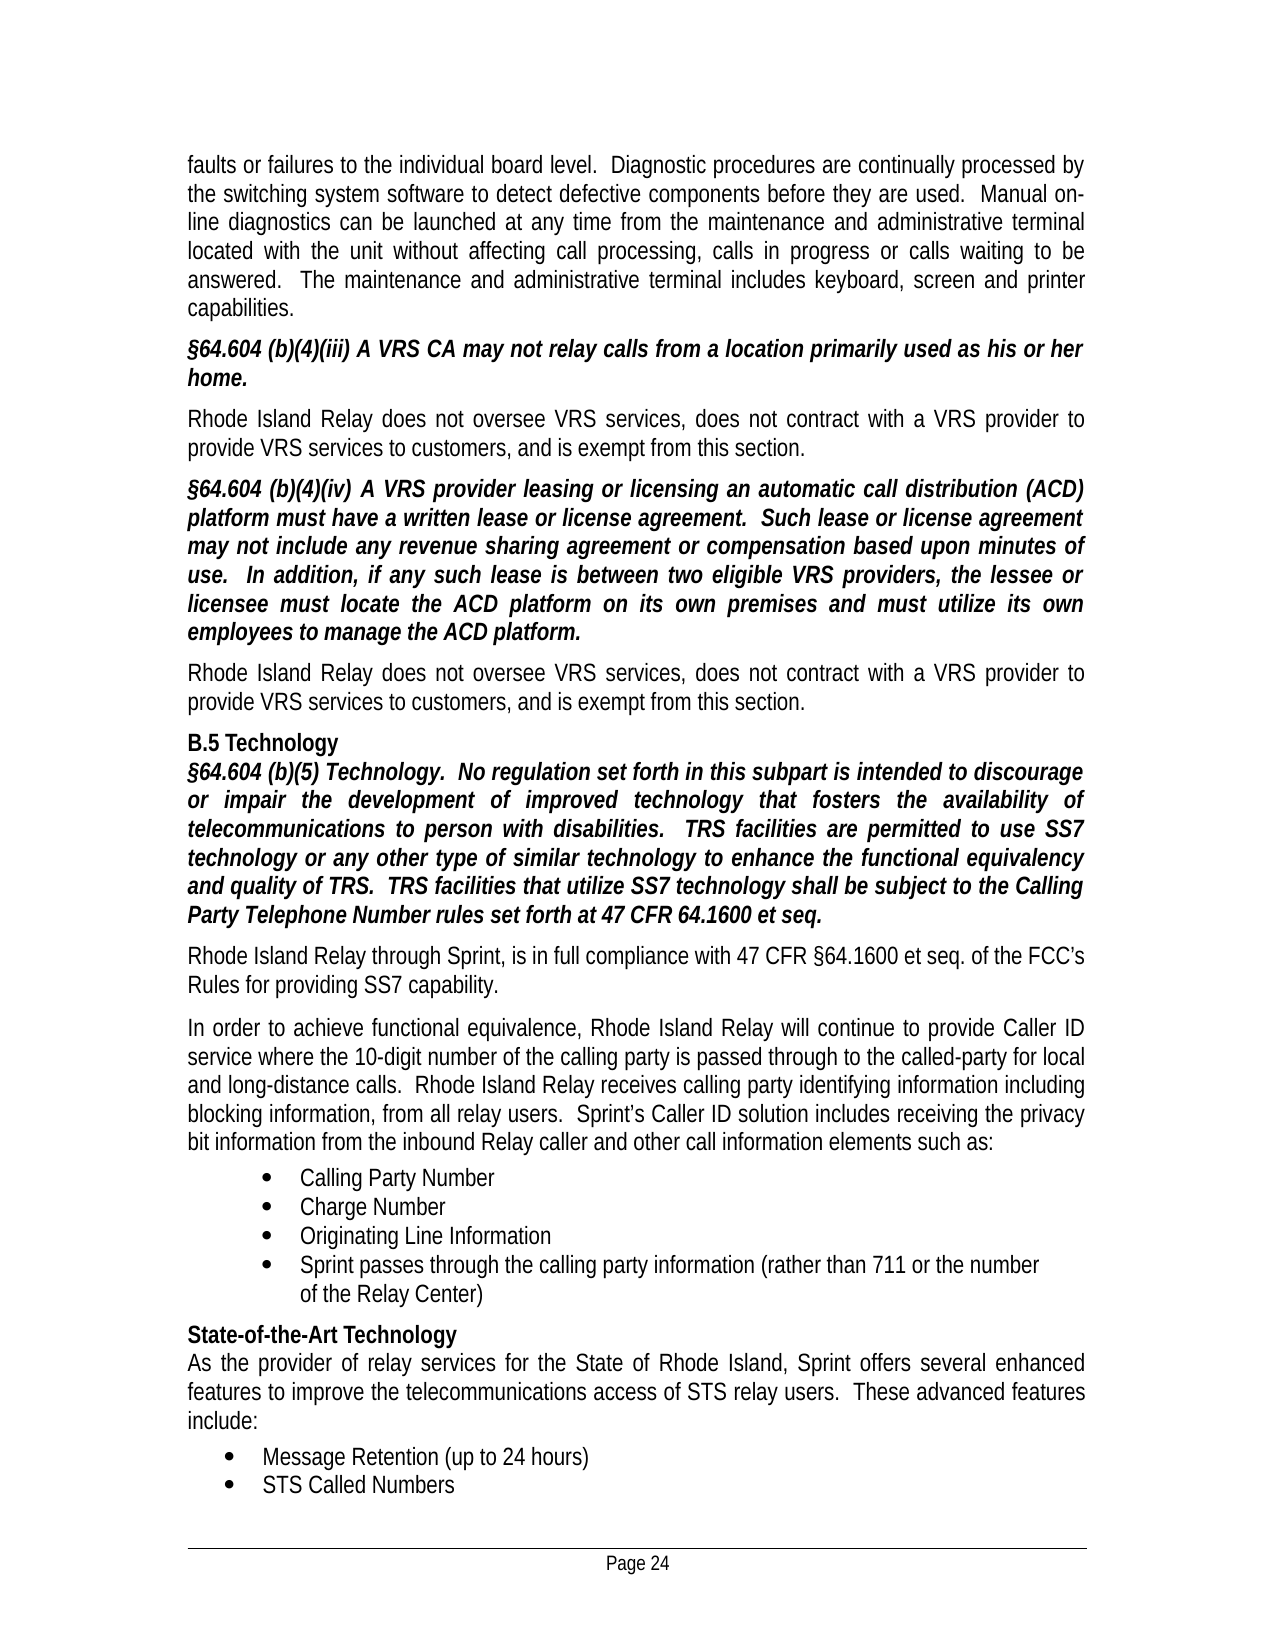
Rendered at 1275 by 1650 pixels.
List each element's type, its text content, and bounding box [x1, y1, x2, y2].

text In order to achieve functional equivalence, Rhode Island Relay will continue to provide Caller ID service where the 10-digit number of the calling party is passed through to the called-party for local and long-distance calls. Rhode Island Relay receives calling party identifying information including blocking information, from all relay users. Sprint’s Caller ID solution includes receiving the privacy bit information from the inbound Relay caller and other call information elements such as: [187, 1013, 1087, 1156]
text §64.604 (b)(4)(iii) A VRS CA may not relay calls from a location primarily used as his or her home. [187, 334, 1087, 392]
list Calling Party Number [262, 1163, 1041, 1192]
text Rhode Island Relay does not oversee VRS services, does not contract with a VRS provider to provide VRS services to customers, and is exempt from this section. [187, 404, 1087, 461]
list Charge Number [262, 1192, 1041, 1221]
list STS Called Numbers [225, 1470, 1087, 1499]
list Message Retention (up to 24 hours) [225, 1442, 1087, 1470]
text §64.604 (b)(5) Technology. No regulation set forth in this subpart is intended to discourage or impair the development of improved technology that fosters the availability of telecommunications to person with disabilities. TRS facilities are permitted to use SS7 technology or any other type of similar technology to enhance the functional equivalency and quality of TRS. TRS facilities that utilize SS7 technology shall be subject to the Calling Party Telephone Number rules set forth at 47 CFR 64.1600 et seq. [187, 757, 1087, 929]
list Sprint passes through the calling party information (rather than 711 or the number of the Relay Center) [262, 1250, 1041, 1307]
text As the provider of relay services for the State of Rhode Island, Sprint offers several enhanced features to improve the telecommunications access of STS relay users. These advanced features include: [187, 1348, 1087, 1434]
subtitle State-of-the-Art Technology [187, 1320, 1087, 1348]
text Rhode Island Relay does not oversee VRS services, does not contract with a VRS provider to provide VRS services to customers, and is exempt from this section. [187, 658, 1087, 716]
text Rhode Island Relay through Sprint, is in full compliance with 47 CFR §64.1600 et seq. of the FCC’s Rules for providing SS7 capability. [187, 941, 1087, 998]
list Originating Line Information [262, 1221, 1041, 1250]
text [187, 150, 1087, 322]
text §64.604 (b)(4)(iv) A VRS provider leasing or licensing an automatic call distribution (ACD) platform must have a written lease or license agreement. Such lease or license agreement may not include any revenue sharing agreement or compensation based upon minutes of use. In addition, if any such lease is between two eligible VRS providers, the lessee or licensee must locate the ACD platform on its own premises and must utilize its own employees to manage the ACD platform. [187, 474, 1087, 646]
subtitle B.5 Technology [187, 728, 1087, 757]
